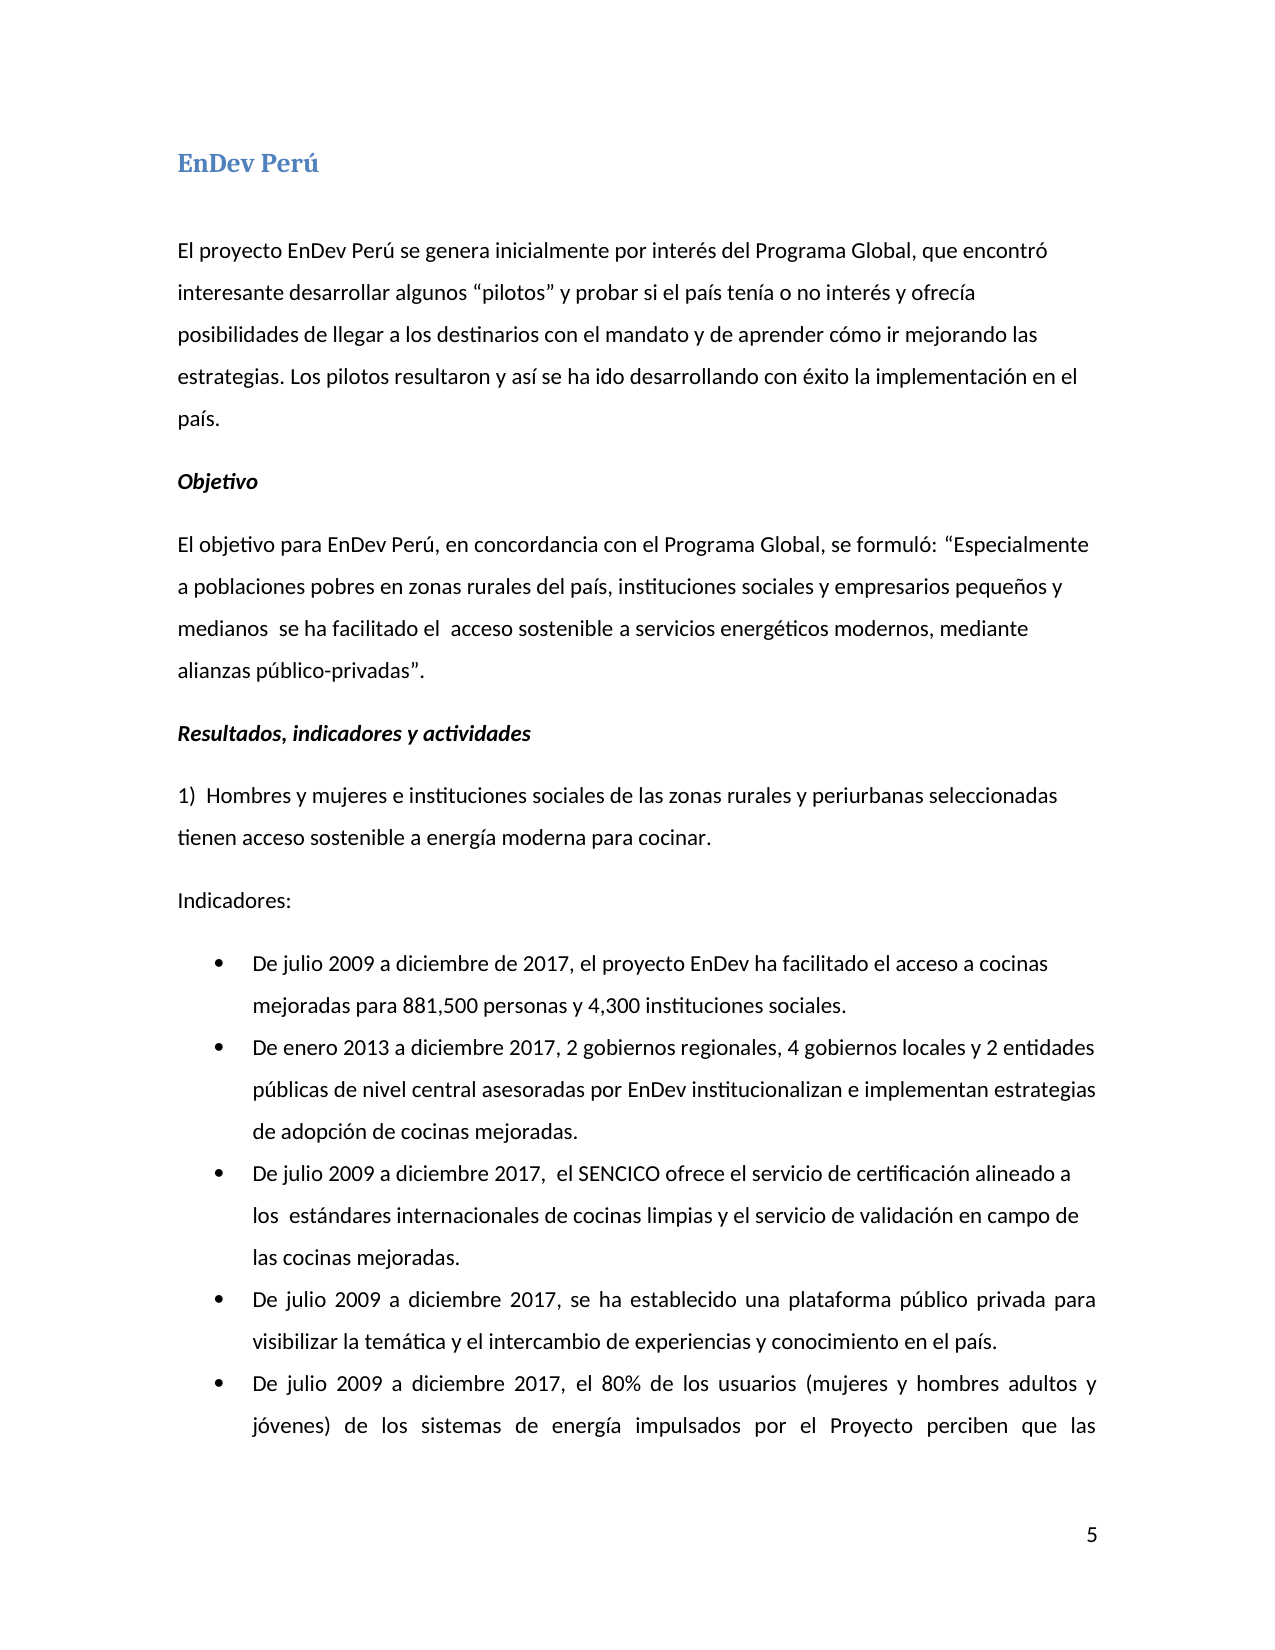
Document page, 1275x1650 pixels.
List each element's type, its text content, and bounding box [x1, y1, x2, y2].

list De julio 2009 a diciembre 2017, el SENCICO ofrece el servicio de certificación alineado a los estándares internacionales de cocinas limpias y el servicio de validación en campo de las cocinas mejoradas. [215, 1159, 1098, 1271]
text 1) Hombres y mujeres e instituciones sociales de las zonas rurales y periurbanas seleccionadas tienen acceso sostenible a energía moderna para cocinar. [177, 781, 1098, 851]
text Objetivo [177, 467, 1098, 495]
text El proyecto EnDev Perú se genera inicialmente por interés del Programa Global, que encontró interesante desarrollar algunos “pilotos” y probar si el país tenía o no interés y ofrecía posibilidades de llegar a los destinarios con el mandato y de aprender cómo ir mejorando las estrategias. Los pilotos resultaron y así se ha ido desarrollando con éxito la implementación en el país. [177, 236, 1098, 432]
text Resultados, indicadores y actividades [177, 719, 1098, 747]
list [215, 1369, 1098, 1439]
list De enero 2013 a diciembre 2017, 2 gobiernos regionales, 4 gobiernos locales y 2 entidades públicas de nivel central asesoradas por EnDev institucionalizan e implementan estrategias de adopción de cocinas mejoradas. [215, 1033, 1098, 1145]
subtitle EnDev Perú [177, 148, 1098, 179]
text El objetivo para EnDev Perú, en concordancia con el Programa Global, se formuló: “Especialmente a poblaciones pobres en zonas rurales del país, instituciones sociales y empresarios pequeños y medianos se ha facilitado el acceso sostenible a servicios energéticos modernos, mediante alianzas público-privadas”. [177, 530, 1098, 684]
list De julio 2009 a diciembre de 2017, el proyecto EnDev ha facilitado el acceso a cocinas mejoradas para 881,500 personas y 4,300 instituciones sociales. [215, 949, 1098, 1019]
list De julio 2009 a diciembre 2017, se ha establecido una plataforma público privada para visibilizar la temática y el intercambio de experiencias y conocimiento en el país. [215, 1285, 1098, 1355]
text Indicadores: [177, 886, 1098, 914]
